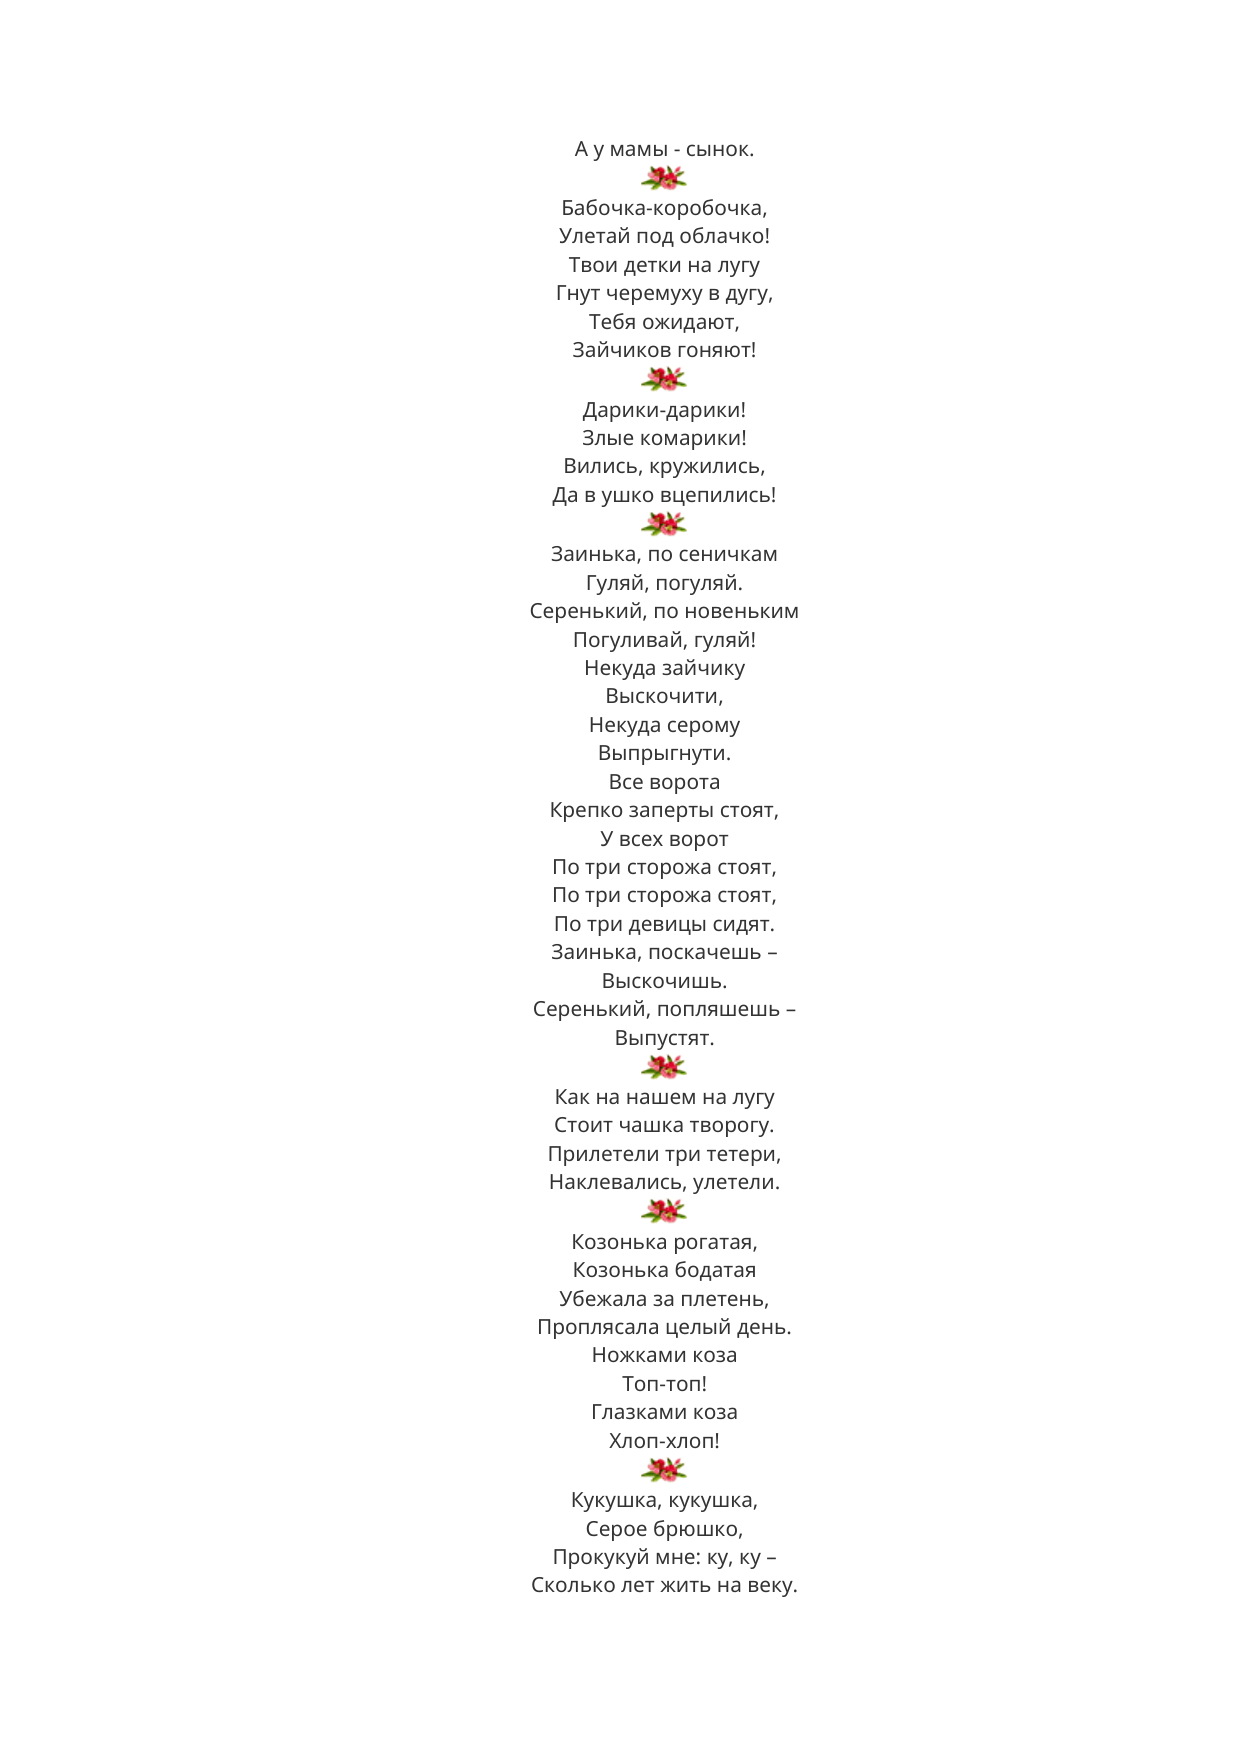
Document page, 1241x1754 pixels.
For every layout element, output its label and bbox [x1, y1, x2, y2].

picture [640, 1051, 689, 1083]
picture [640, 1454, 689, 1486]
picture [640, 363, 689, 395]
picture [640, 162, 689, 194]
picture [640, 1196, 689, 1227]
table_header [319, 118, 1010, 1607]
picture [640, 508, 689, 540]
